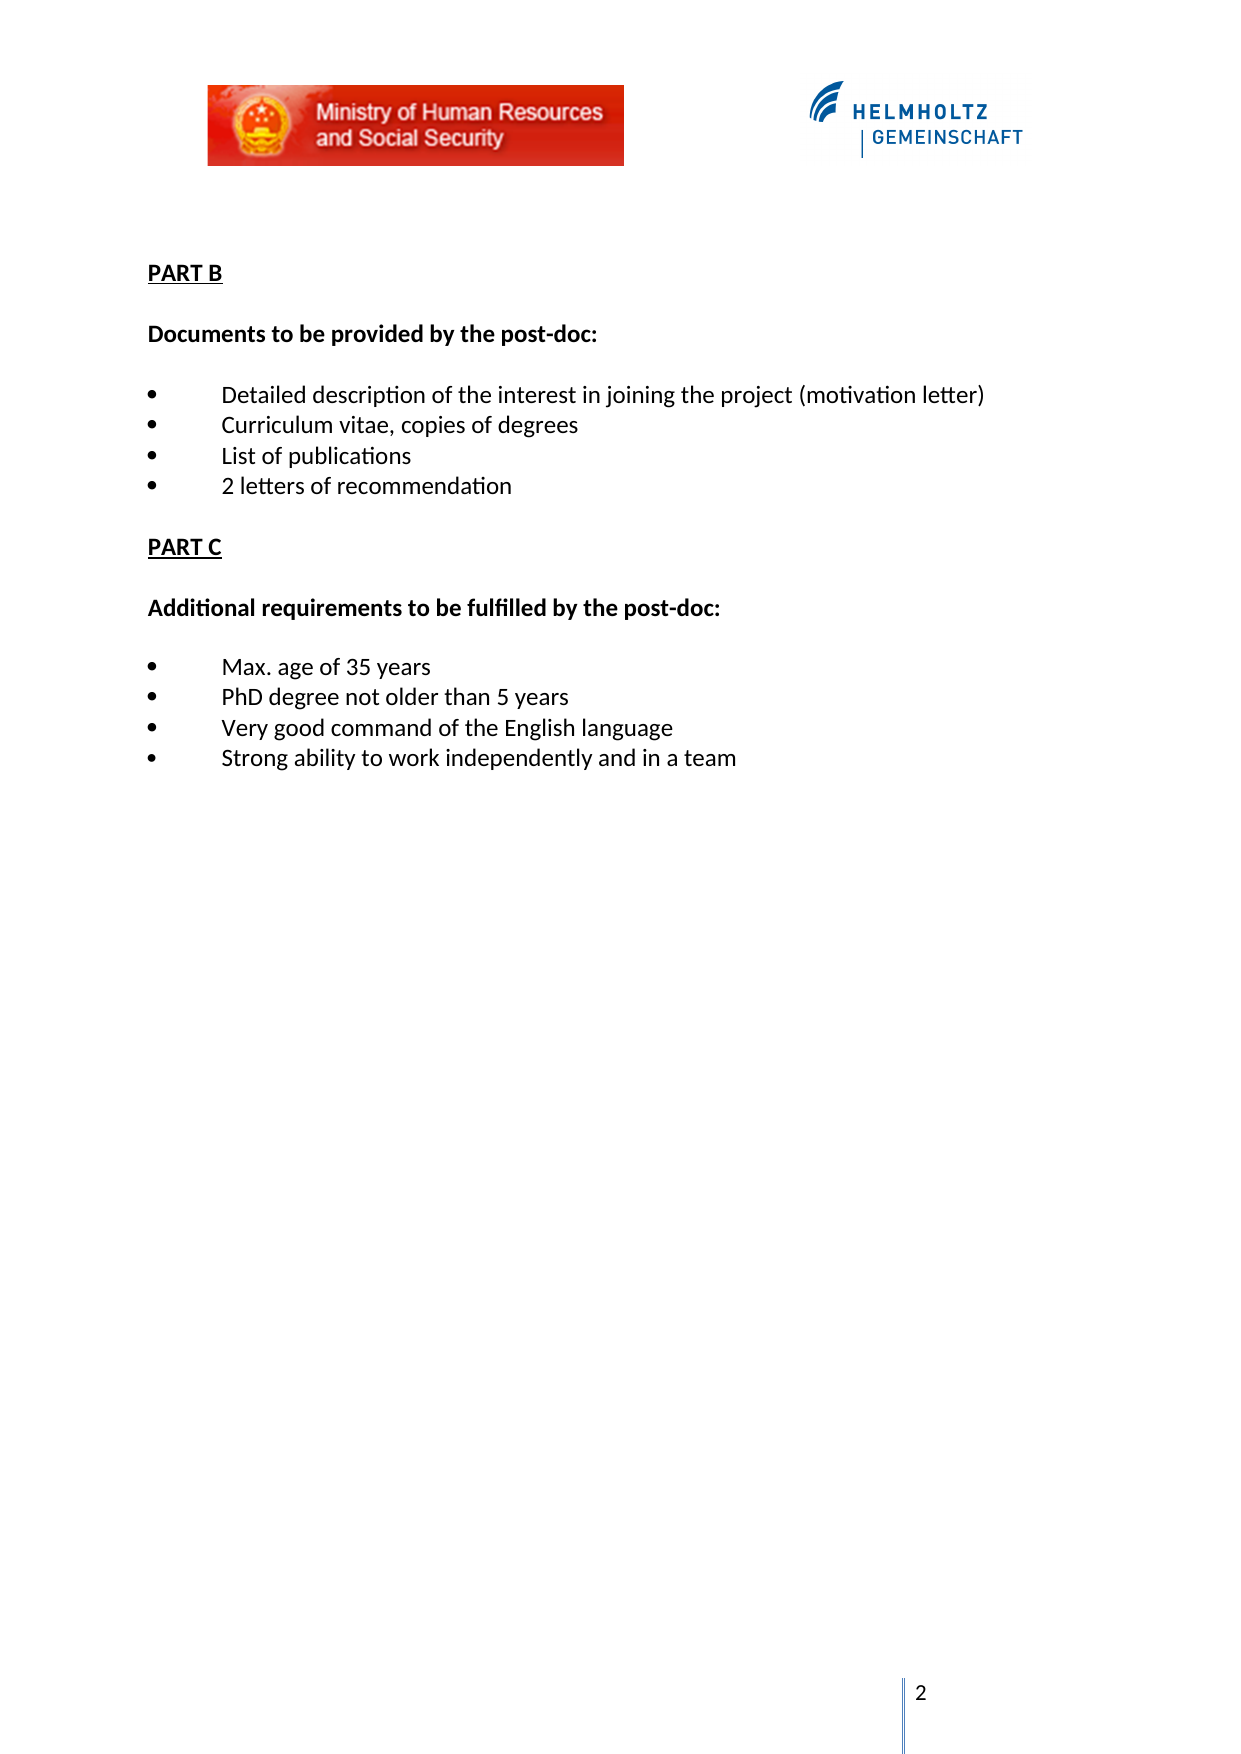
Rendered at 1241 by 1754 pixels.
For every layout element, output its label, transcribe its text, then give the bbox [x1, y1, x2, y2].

list List of publications [148, 440, 1093, 470]
text PART C [148, 531, 1093, 562]
list Max. age of 35 years [148, 651, 1093, 681]
list Detailed description of the interest in joining the project (motivation letter) [148, 379, 1093, 409]
list Very good command of the English language [148, 712, 1093, 742]
picture [207, 85, 624, 166]
picture [799, 73, 1033, 166]
list Strong ability to work independently and in a team [148, 742, 1093, 773]
list Curriculum vitae, copies of degrees [148, 409, 1093, 440]
list 2 letters of recommendation [148, 470, 1093, 501]
text PART B [148, 257, 1093, 287]
text Additional requirements to be fulfilled by the post-doc: [148, 592, 1093, 623]
text Documents to be provided by the post-doc: [148, 318, 1093, 348]
list PhD degree not older than 5 years [148, 681, 1093, 712]
